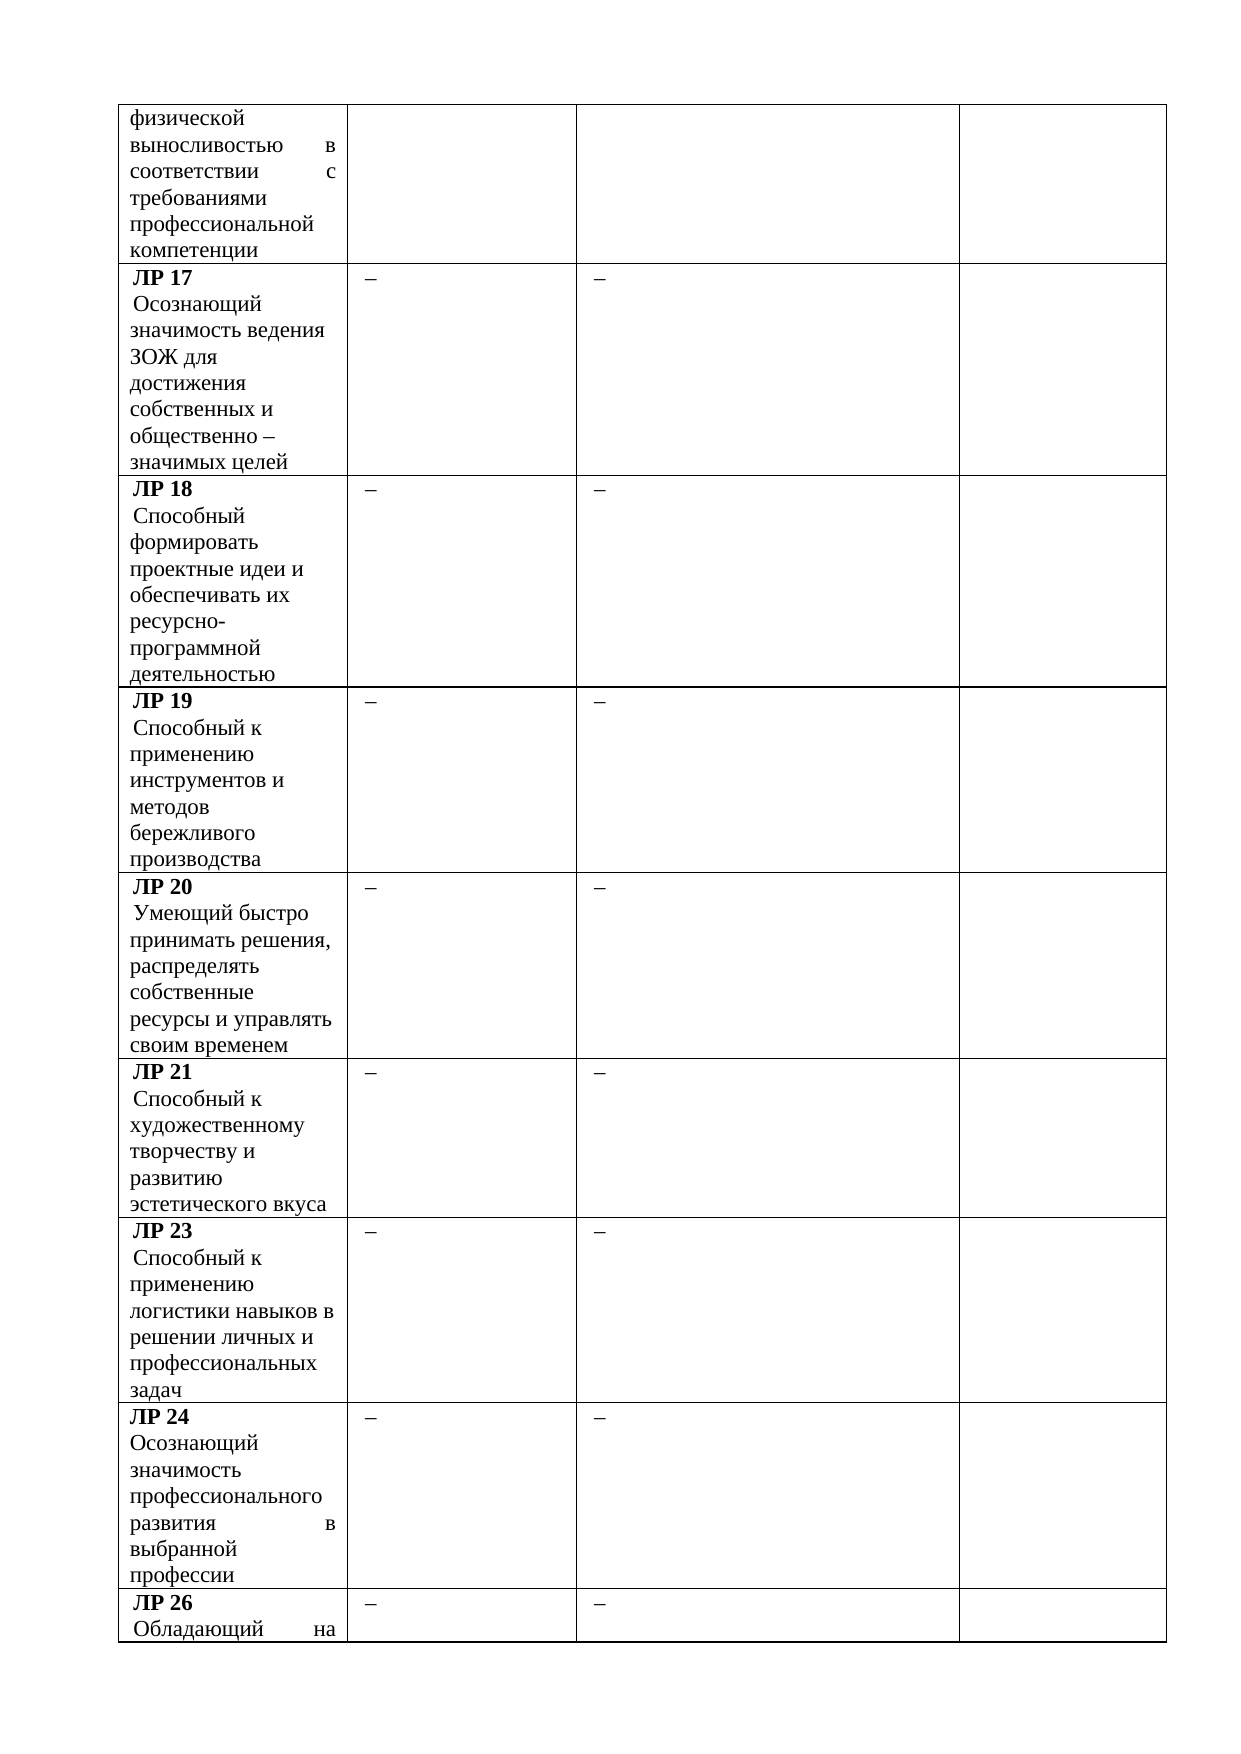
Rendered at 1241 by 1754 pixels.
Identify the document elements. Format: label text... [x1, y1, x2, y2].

table_cell [348, 688, 576, 872]
table_cell [960, 1589, 1166, 1641]
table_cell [119, 1589, 347, 1641]
table_cell [348, 1059, 576, 1217]
table_cell [960, 1059, 1166, 1217]
table_cell [960, 1218, 1166, 1402]
table_cell [577, 873, 959, 1057]
table_cell [960, 264, 1166, 474]
table_cell [348, 1589, 576, 1641]
table_cell [577, 1218, 959, 1402]
table_cell [577, 105, 959, 263]
table_cell ЛР 18 Способный формировать проектные идеи и обеспечивать их ресурсно-программной деятельностью [119, 476, 347, 686]
table_cell [577, 1403, 959, 1588]
table_cell [960, 1403, 1166, 1588]
table_cell [577, 1589, 959, 1641]
table_cell [577, 264, 959, 474]
table_cell [577, 476, 959, 686]
table_cell [348, 105, 576, 263]
table_cell [960, 873, 1166, 1057]
table_cell ЛР 19 Способный к применению инструментов и методов бережливого производства [119, 688, 347, 872]
table_cell ЛР 21 Способный к художественному творчеству и развитию эстетического вкуса [119, 1059, 347, 1217]
table_cell [348, 1218, 576, 1402]
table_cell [119, 105, 347, 263]
table_cell [960, 688, 1166, 872]
table_cell [577, 1059, 959, 1217]
table_cell [348, 264, 576, 474]
table_cell [348, 476, 576, 686]
table_cell [348, 1403, 576, 1588]
table_cell [577, 688, 959, 872]
table_cell ЛР 23 Способный к применению логистики навыков в решении личных и профессиональных задач [119, 1218, 347, 1402]
table_cell [348, 873, 576, 1057]
table_cell ЛР 24 Осознающий значимость профессионального развития в выбранной профессии [119, 1403, 347, 1588]
table_cell ЛР 17 Осознающий значимость ведения ЗОЖ для достижения собственных и общественно – значимых целей [119, 264, 347, 474]
table_cell ЛР 20 Умеющий быстро принимать решения, распределять собственные ресурсы и управлять своим временем [119, 873, 347, 1057]
table_cell [960, 105, 1166, 263]
table_cell [960, 476, 1166, 686]
